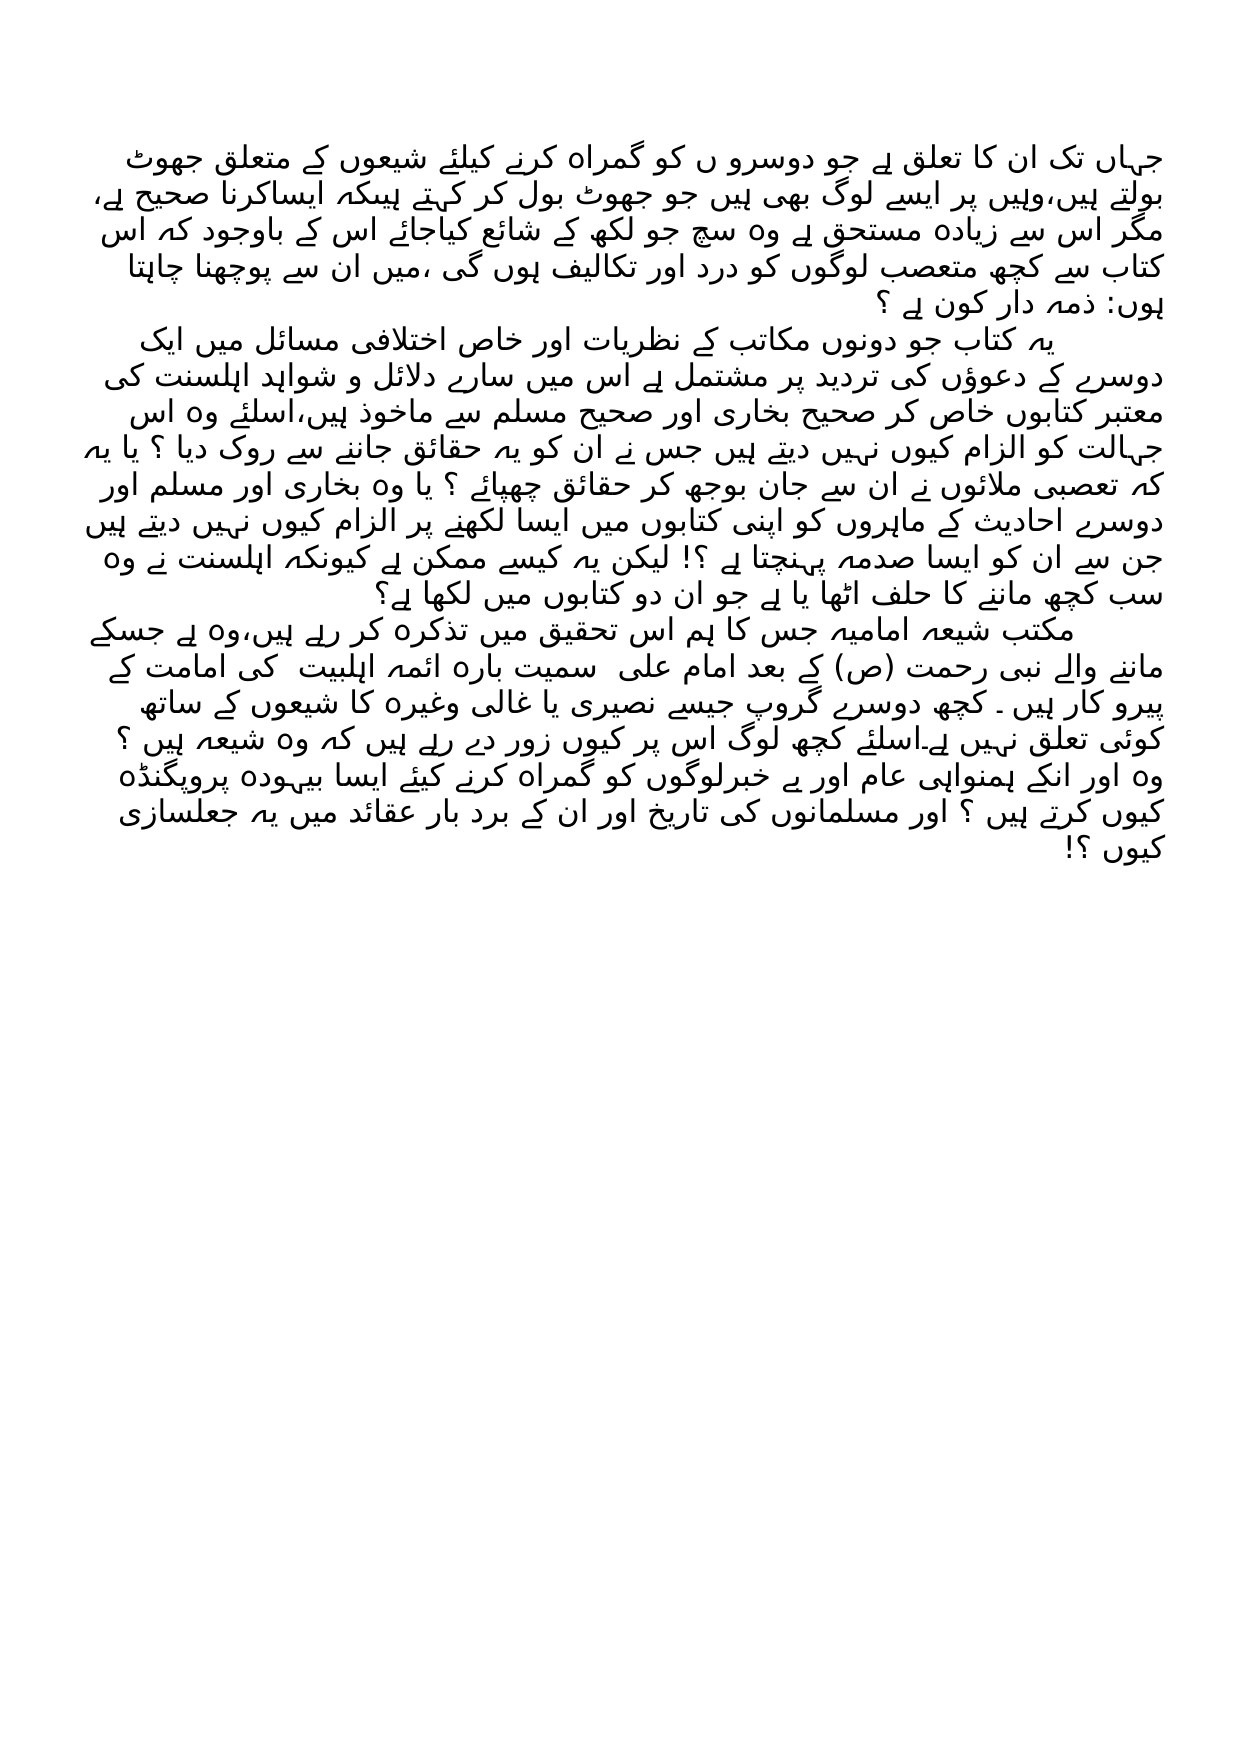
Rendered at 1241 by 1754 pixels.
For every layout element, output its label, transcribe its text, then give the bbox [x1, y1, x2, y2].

text یہ کتاب جو دونوں مکاتب کے نظریات اور خاص اختلافی مسائل میں ایک دوسرے کے دعوؤں کی تردید پر مشتمل ہے اس میں سارے دلائل و شواہد اہلسنت کی معتبر کتابوں خاص کر صحیح بخاری اور صحیح مسلم سے ماخوذ ہیں،اسلئے وہ اس جہالت کو الزام کیوں نہیں دیتے ہیں جس نے ان کو یہ حقائق جاننے سے روک دیا ؟ یا یہ کہ تعصبی ملائوں نے ان سے جان بوجھ کر حقائق چھپائے ؟ یا وہ بخاری اور مسلم اور دوسرے احادیث کے ماہروں کو اپنی کتابوں میں ایسا لکھنے پر الزام کیوں نہیں دیتے ہیں جن سے ان کو ایسا صدمہ پہنچتا ہے ؟! لیکن یہ کیسے ممکن ہے کیونکہ اہلسنت نے وہ سب کچھ ماننے کا حلف اٹھا یا ہے جو ان دو کتابوں میں لکھا ہے؟ [75, 321, 1165, 612]
text مکتب شیعہ امامیہ جس کا ہم اس تحقیق میں تذکرہ کر رہے ہیں،وہ ہے جسکے ماننے والے نبی رحمت (ص) کے بعد امام علی سمیت بارہ ائمہ اہلبیت کی امامت کے پیرو کار ہیں ۔ کچھ دوسرے گروپ جیسے نصیری یا غالی وغیرہ کا شیعوں کے ساتھ کوئی تعلق نہیں ہے۔اسلئے کچھ لوگ اس پر کیوں زور دے رہے ہیں کہ وہ شیعہ ہیں ؟ وہ اور انکے ہمنواہی عام اور بے خبرلوگوں کو گمراہ کرنے کیئے ایسا بیہودہ پروپگنڈہ کیوں کرتے ہیں ؟ اور مسلمانوں کی تاریخ اور ان کے برد بار عقائد میں یہ جعلسازی کیوں ؟! [75, 612, 1165, 866]
text جہاں تک ان کا تعلق ہے جو دوسرو ں کو گمراہ کرنے کیلئے شیعوں کے متعلق جھوٹ بولتے ہیں،وہیں پر ایسے لوگ بھی ہیں جو جھوٹ بول کر کہتے ہیںکہ ایساکرنا صحیح ہے، مگر اس سے زیادہ مستحق ہے وہ سچ جو لکھ کے شائع کیاجائے اس کے باوجود کہ اس کتاب سے کچھ متعصب لوگوں کو درد اور تکالیف ہوں گی ،میں ان سے پوچھنا چاہتا ہوں: ذمہ دار کون ہے ؟ [75, 139, 1165, 321]
